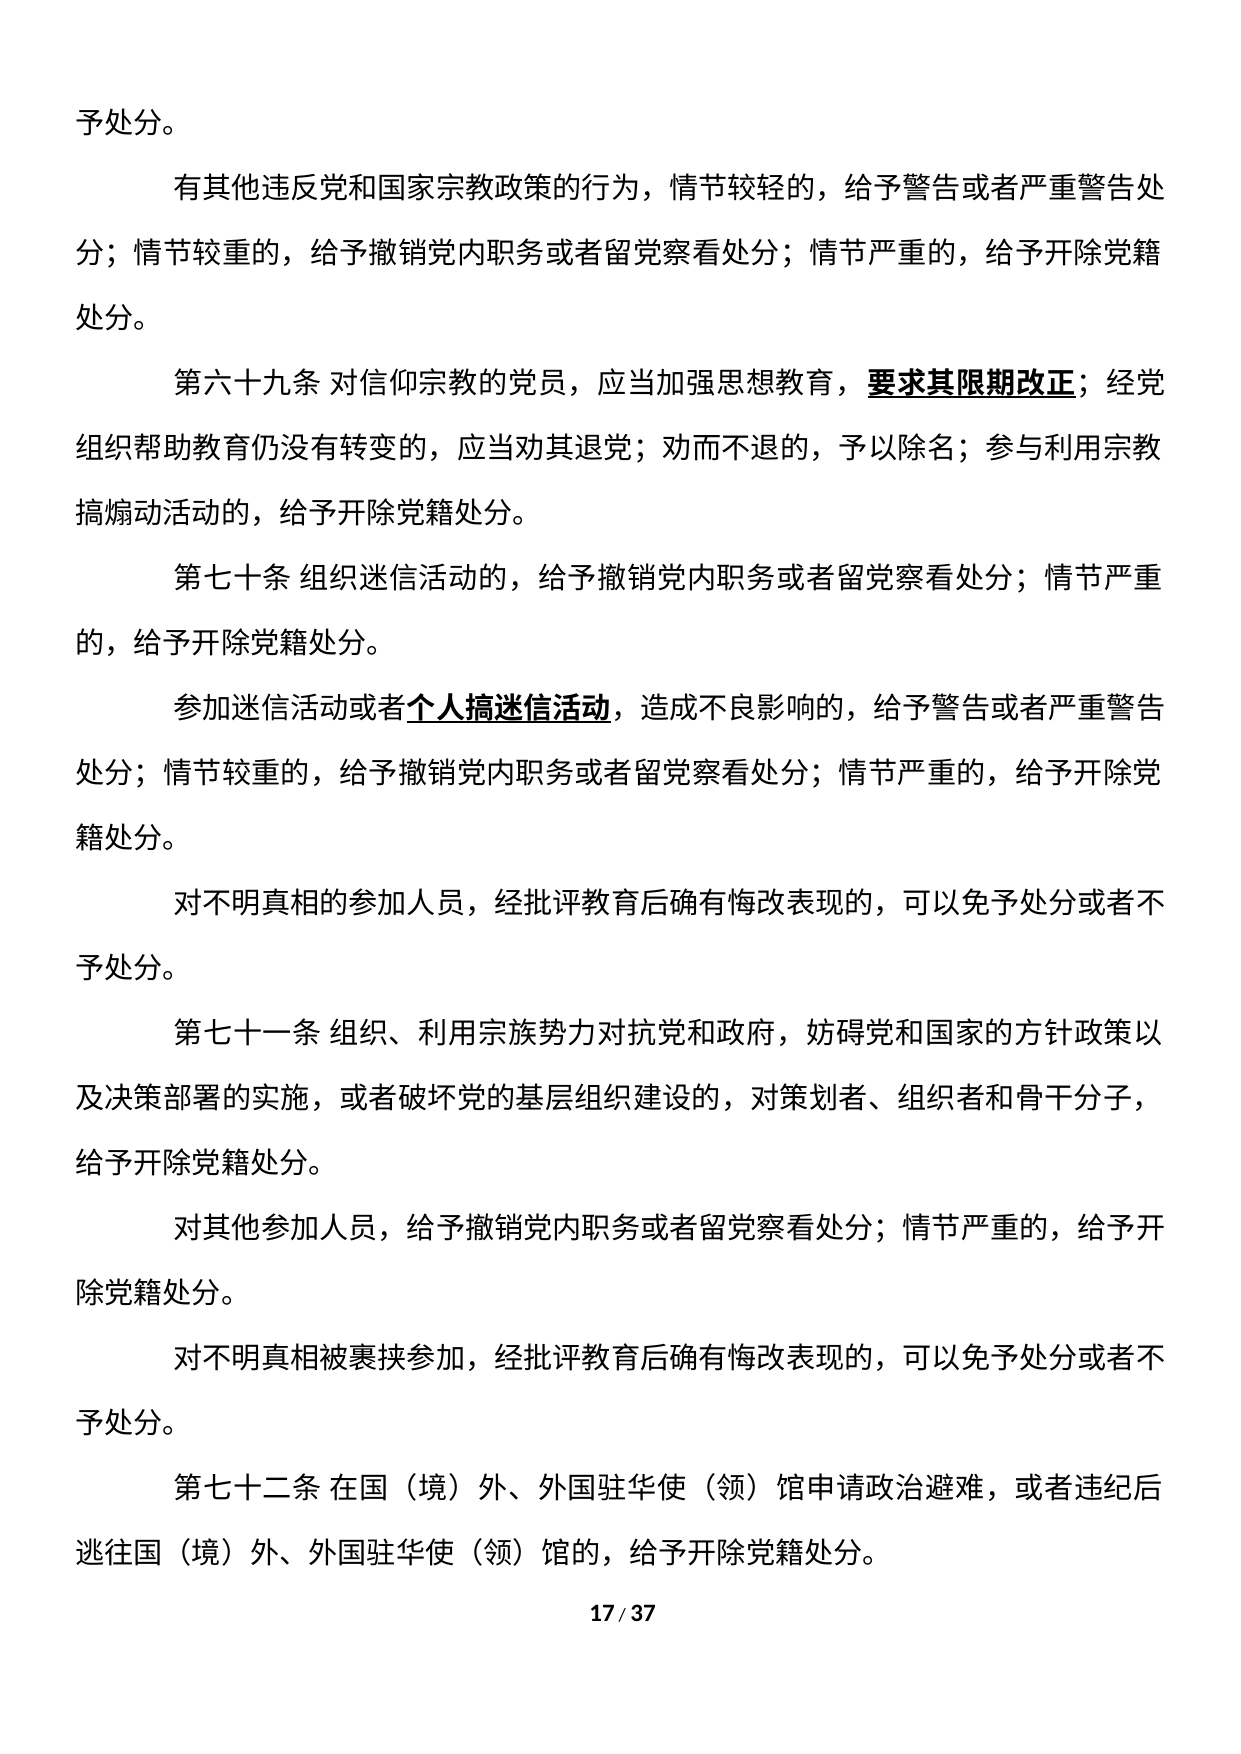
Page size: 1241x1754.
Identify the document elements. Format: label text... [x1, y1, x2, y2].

text 第七十一条 组织、利用宗族势力对抗党和政府，妨碍党和国家的方针政策以及决策部署的实施，或者破坏党的基层组织建设的，对策划者、组织者和骨干分子，给予开除党籍处分。 [75, 998, 1165, 1193]
text 有其他违反党和国家宗教政策的行为，情节较轻的，给予警告或者严重警告处分；情节较重的，给予撤销党内职务或者留党察看处分；情节严重的，给予开除党籍处分。 [75, 153, 1165, 348]
text 对其他参加人员，给予撤销党内职务或者留党察看处分；情节严重的，给予开除党籍处分。 [75, 1193, 1165, 1323]
text 第七十二条 在国（境）外、外国驻华使（领）馆申请政治避难，或者违纪后逃往国（境）外、外国驻华使（领）馆的，给予开除党籍处分。 [75, 1453, 1165, 1583]
text 第七十条 组织迷信活动的，给予撤销党内职务或者留党察看处分；情节严重的，给予开除党籍处分。 [75, 543, 1165, 673]
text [75, 88, 1165, 153]
text 参加迷信活动或者个人搞迷信活动，造成不良影响的，给予警告或者严重警告处分；情节较重的，给予撤销党内职务或者留党察看处分；情节严重的，给予开除党籍处分。 [75, 673, 1165, 868]
text 第六十九条 对信仰宗教的党员，应当加强思想教育，要求其限期改正；经党组织帮助教育仍没有转变的，应当劝其退党；劝而不退的，予以除名；参与利用宗教搞煽动活动的，给予开除党籍处分。 [75, 348, 1165, 543]
text 对不明真相被裹挟参加，经批评教育后确有悔改表现的，可以免予处分或者不予处分。 [75, 1323, 1165, 1453]
text 对不明真相的参加人员，经批评教育后确有悔改表现的，可以免予处分或者不予处分。 [75, 868, 1165, 998]
